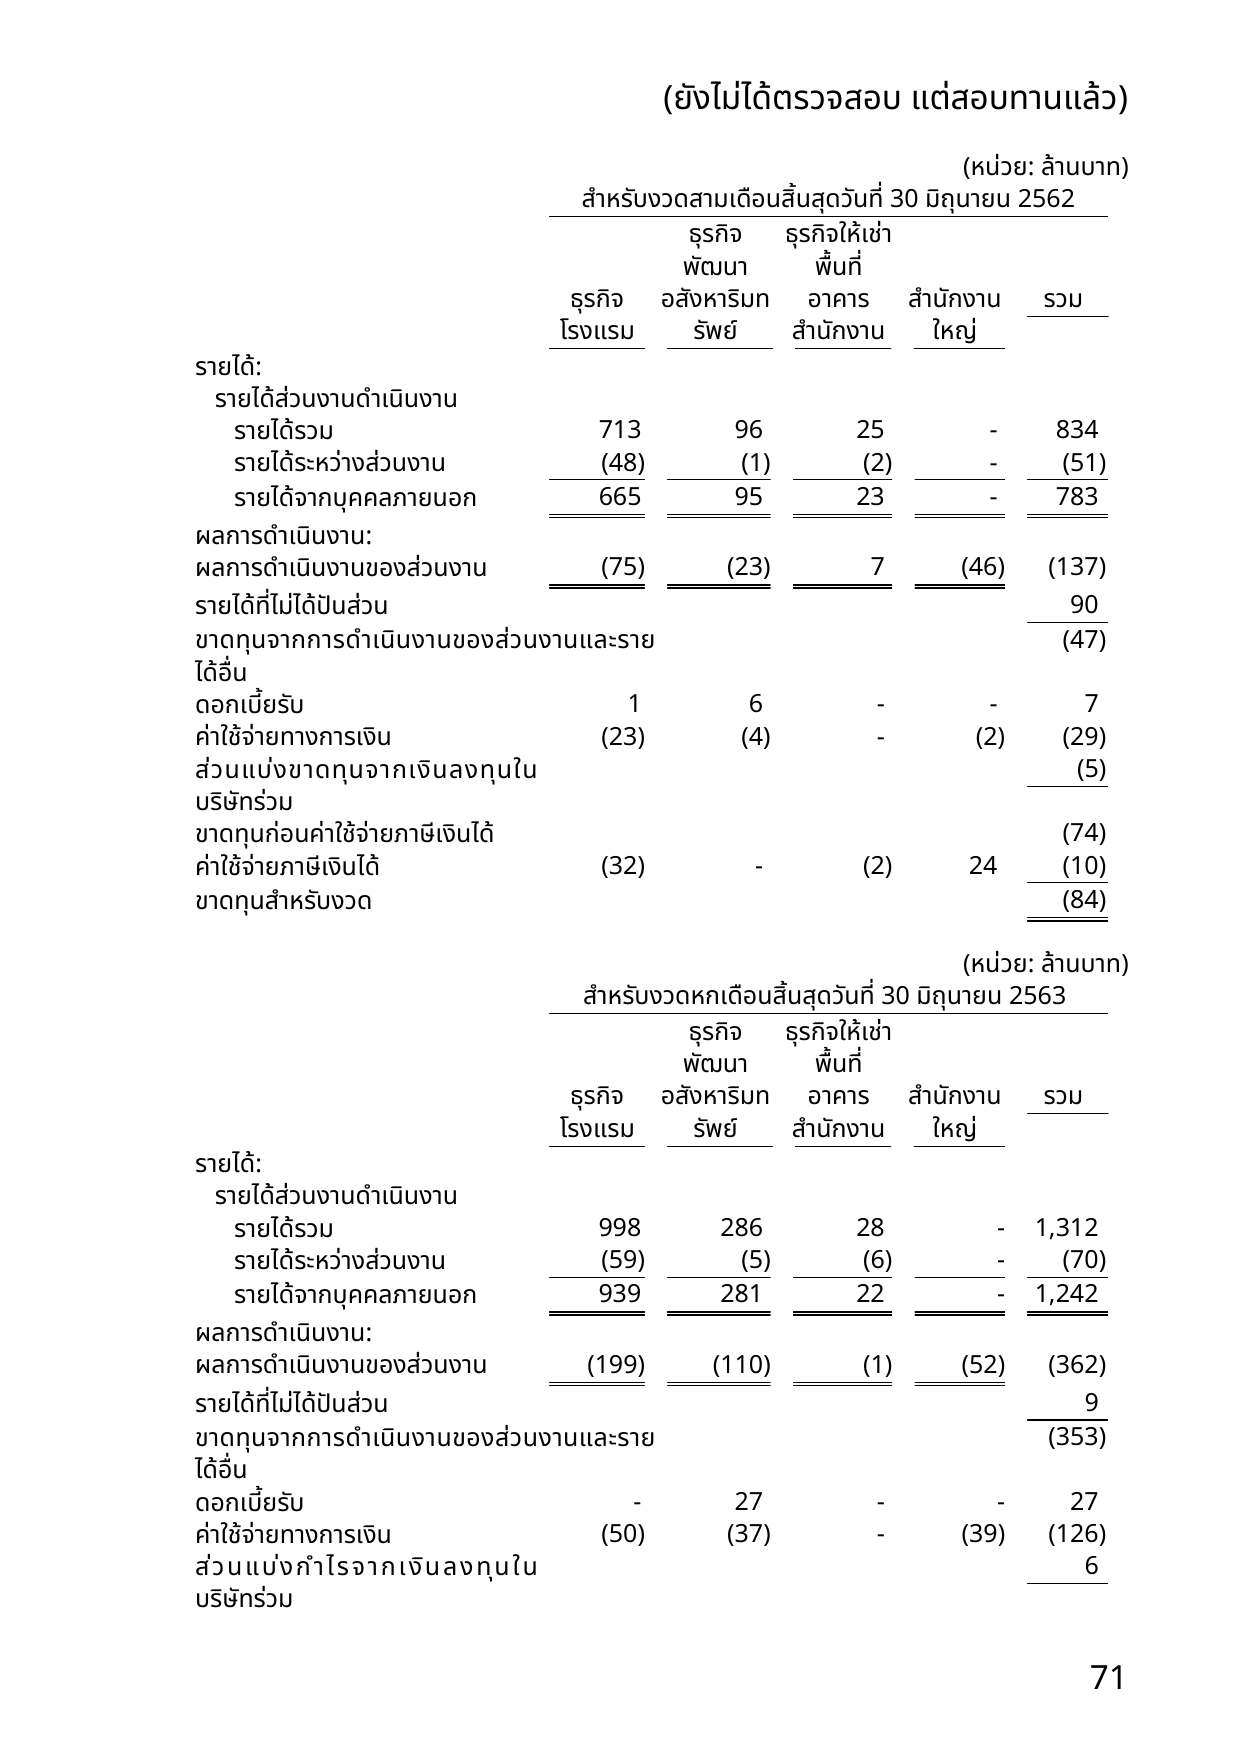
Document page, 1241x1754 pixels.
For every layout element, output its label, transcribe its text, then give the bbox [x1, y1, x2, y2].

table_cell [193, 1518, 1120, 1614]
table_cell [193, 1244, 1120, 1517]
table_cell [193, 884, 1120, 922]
text (หน่วย: ล้านบาท) [135, 947, 1128, 979]
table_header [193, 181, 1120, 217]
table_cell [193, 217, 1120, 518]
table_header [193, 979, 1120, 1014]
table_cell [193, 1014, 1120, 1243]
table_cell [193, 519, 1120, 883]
text (หน่วย: ล้านบาท) [135, 149, 1128, 181]
